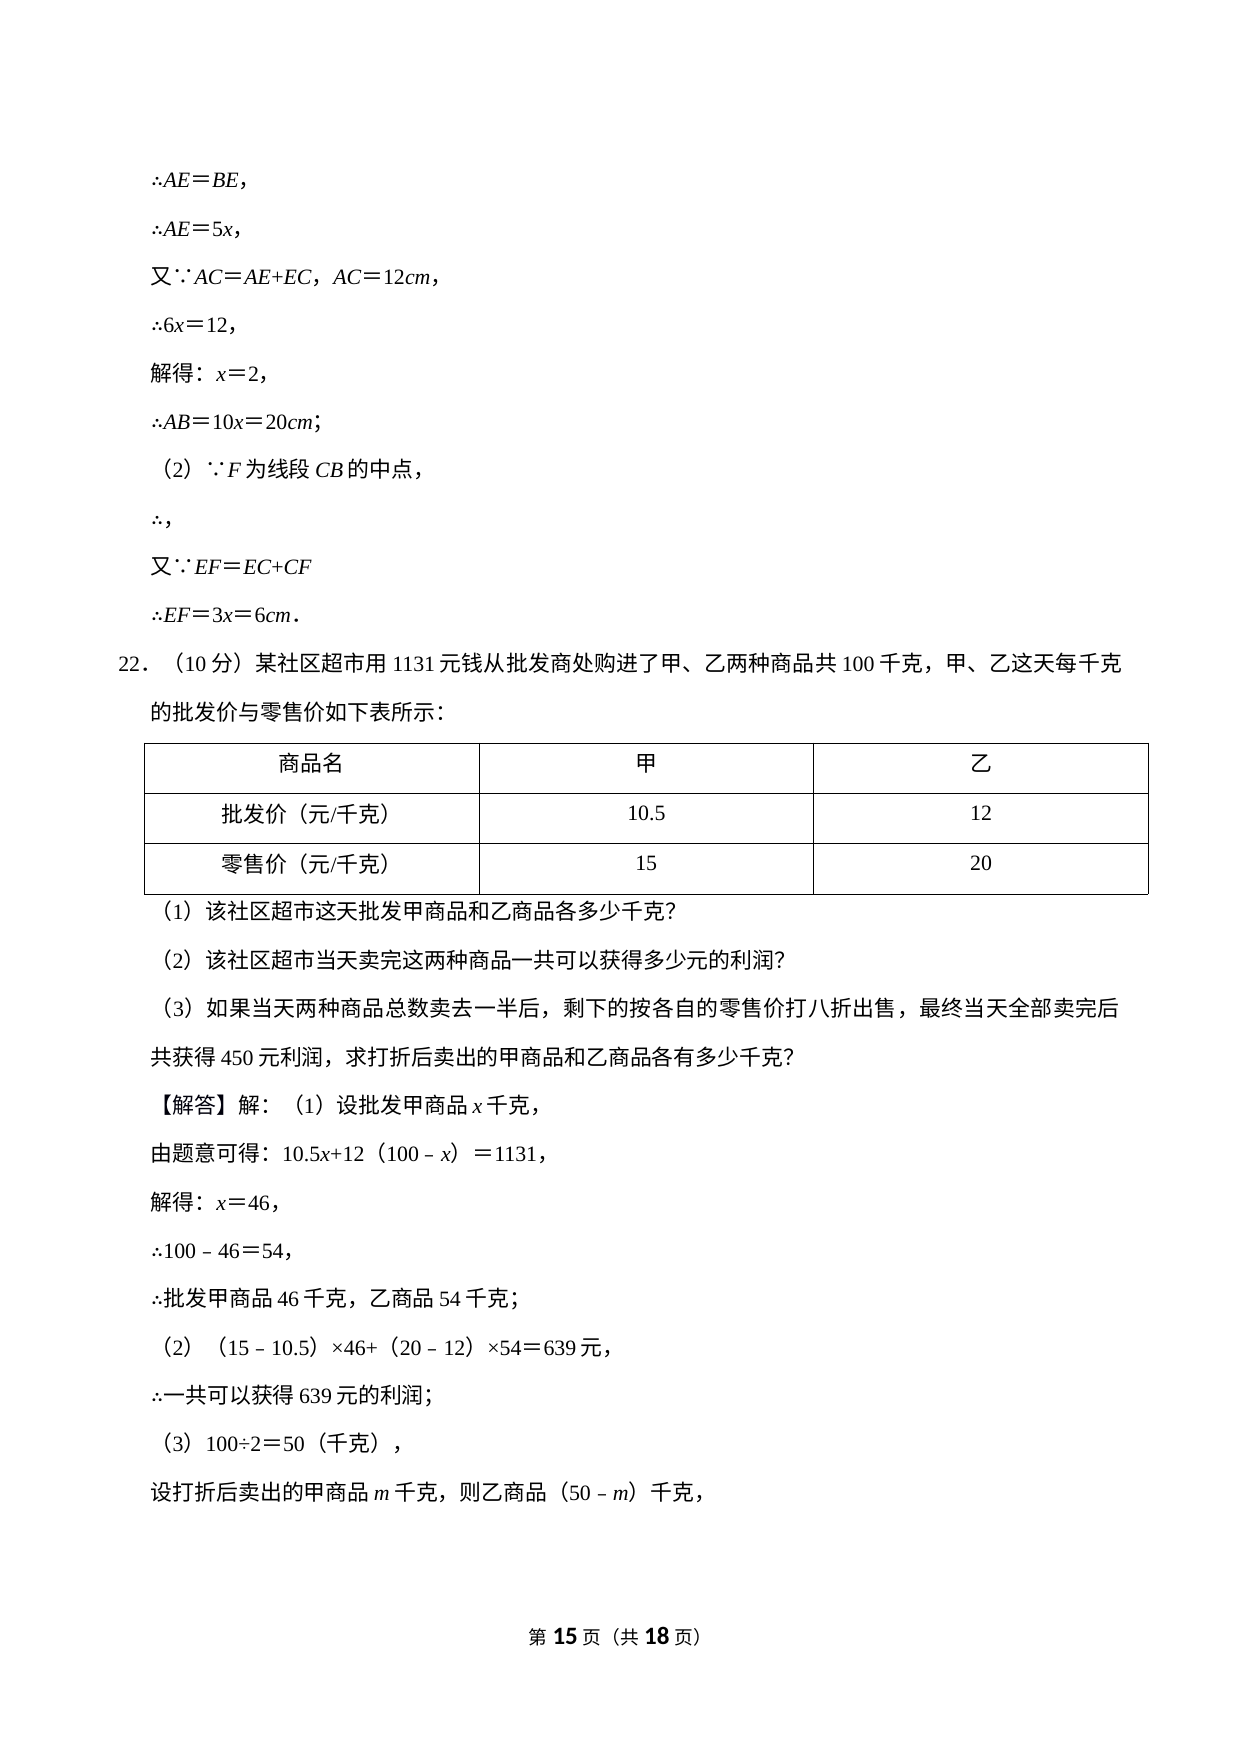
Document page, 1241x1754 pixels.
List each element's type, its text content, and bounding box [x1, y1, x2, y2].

table_cell 15 [480, 844, 813, 894]
table_header 商品名 [145, 744, 479, 793]
text 解得：x＝2， [151, 355, 1122, 388]
text （2）∵F为线段CB的中点， [151, 452, 1122, 484]
text ∴AE＝5x， [151, 210, 1122, 243]
table_header 乙 [814, 744, 1148, 793]
text ∴EF＝3x＝6cm． [151, 597, 1122, 629]
text ∴AE＝BE， [151, 162, 1122, 194]
text 【解答】解：（1）设批发甲商品x千克， [151, 1088, 1122, 1120]
text ∴批发甲商品46千克，乙商品54千克； [151, 1281, 1122, 1313]
text （3）如果当天两种商品总数卖去一半后，剩下的按各自的零售价打八折出售，最终当天全部卖完后共获得450元利润，求打折后卖出的甲商品和乙商品各有多少千克？ [151, 991, 1122, 1072]
text ∴6x＝12， [151, 307, 1122, 339]
text ∴， [151, 500, 1122, 533]
table_cell 10.5 [480, 794, 813, 843]
table_header 甲 [480, 744, 813, 793]
text 解得：x＝46， [151, 1184, 1122, 1217]
text （1）该社区超市这天批发甲商品和乙商品各多少千克？ [151, 895, 1122, 926]
table_cell 12 [814, 794, 1148, 843]
text （2）（15﹣10.5）×46+（20﹣12）×54＝639元， [151, 1329, 1122, 1362]
table_cell 20 [814, 844, 1148, 894]
text ∴AB＝10x＝20cm； [151, 404, 1122, 436]
table_cell 批发价（元/千克） [145, 794, 479, 843]
table_cell 零售价（元/千克） [145, 844, 479, 894]
text 22．（10分）某社区超市用1131元钱从批发商处购进了甲、乙两种商品共100千克，甲、乙这天每千克的批发价与零售价如下表所示： [118, 645, 1122, 727]
text （3）100÷2＝50（千克）， [151, 1426, 1122, 1458]
text 又∵EF＝EC+CF [151, 549, 1122, 581]
text ∴一共可以获得639元的利润； [151, 1378, 1122, 1410]
text 又∵AC＝AE+EC，AC＝12cm， [151, 259, 1122, 291]
text 由题意可得：10.5x+12（100﹣x）＝1131， [151, 1136, 1122, 1168]
text 设打折后卖出的甲商品m千克，则乙商品（50﹣m）千克， [151, 1474, 1122, 1507]
text （2）该社区超市当天卖完这两种商品一共可以获得多少元的利润？ [151, 942, 1122, 975]
text ∴100﹣46＝54， [151, 1233, 1122, 1265]
